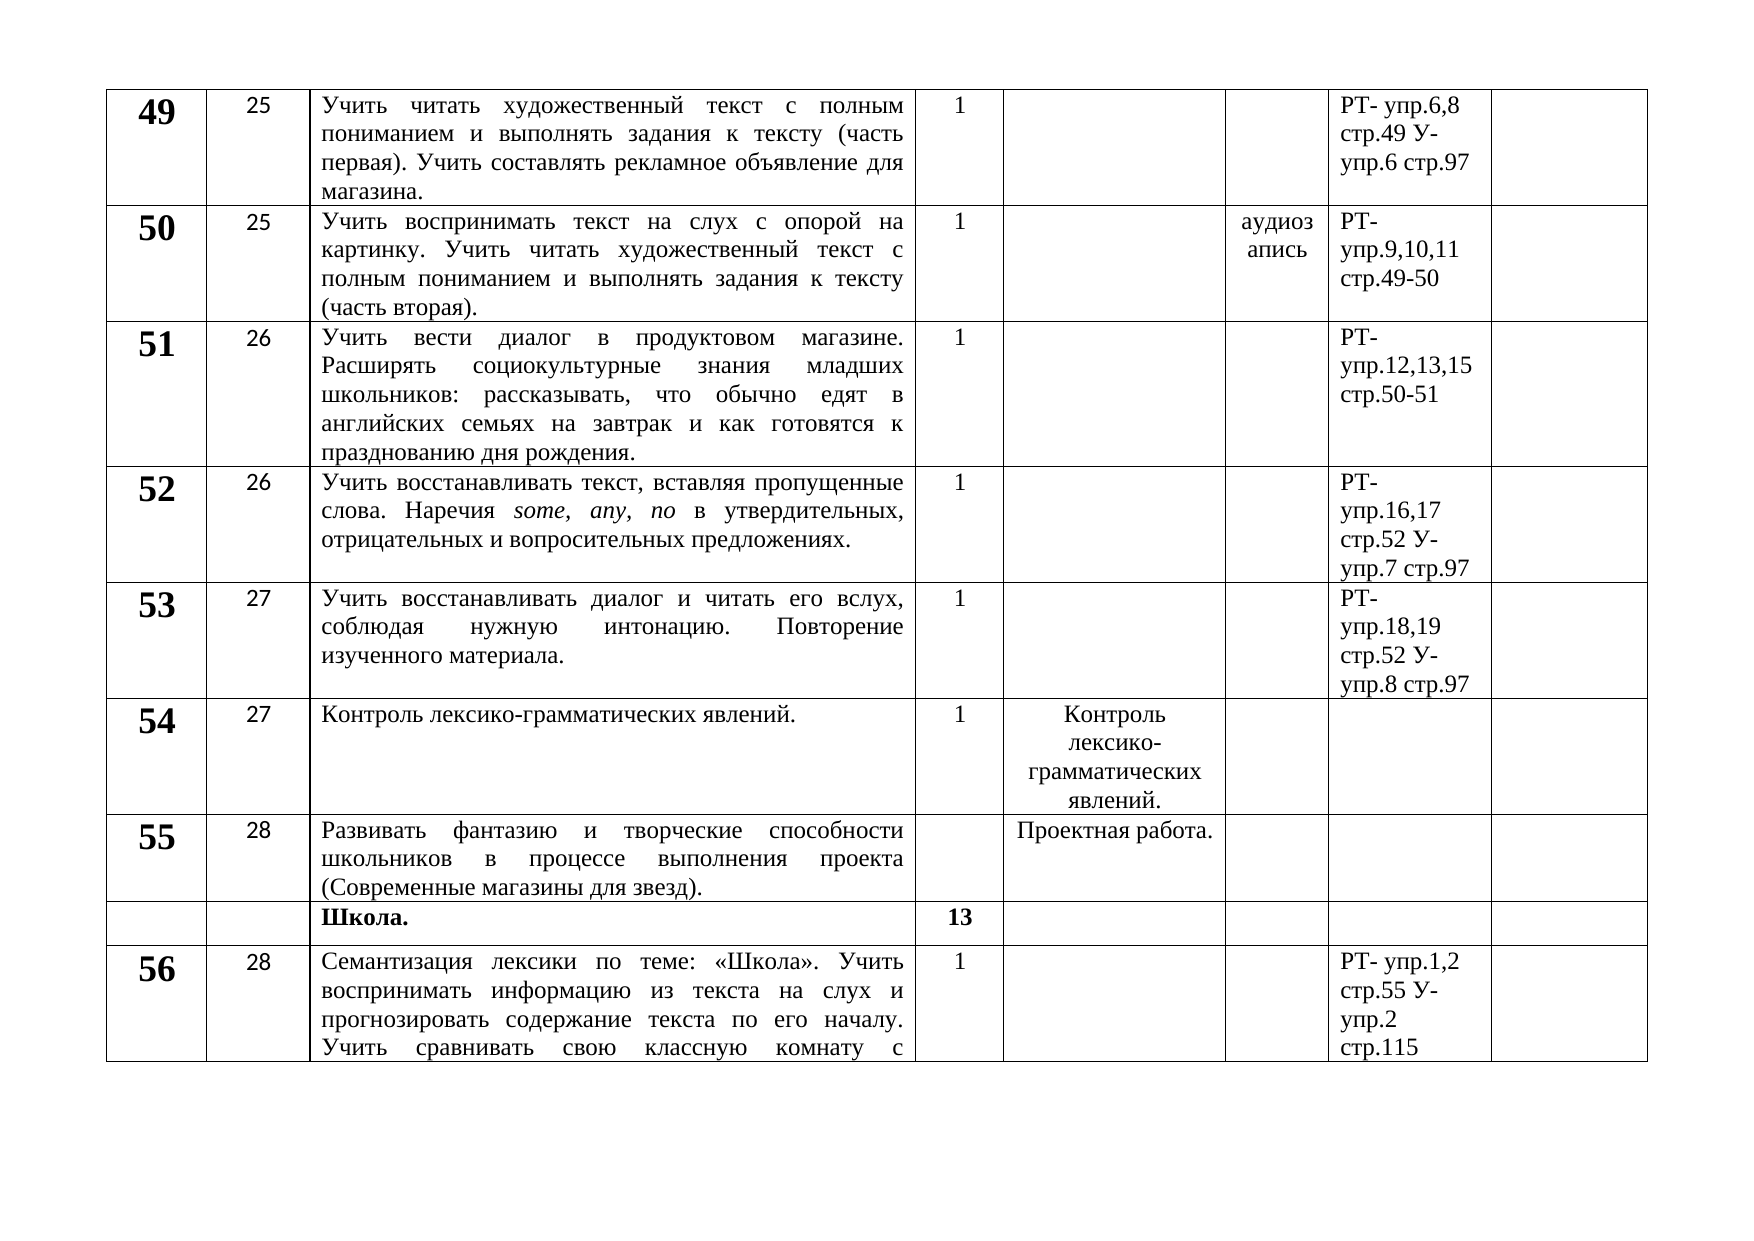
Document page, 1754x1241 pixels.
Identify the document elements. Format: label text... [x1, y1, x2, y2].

table_cell 28 [207, 946, 309, 1061]
table_cell 53 [107, 583, 206, 698]
table_cell [1329, 699, 1491, 814]
table_cell 1 [916, 322, 1003, 466]
table_cell [1492, 815, 1647, 901]
table_cell 56 [107, 946, 206, 1061]
table_cell [1004, 206, 1225, 321]
table_cell [1226, 467, 1328, 582]
table_cell РТ- упр.16,17 стр.52 У-упр.7 стр.97 [1329, 467, 1491, 582]
table_cell аудиозапись [1226, 206, 1328, 321]
table_cell 1 [916, 946, 1003, 1061]
table_cell [1226, 322, 1328, 466]
table_cell [1226, 583, 1328, 698]
table_cell 52 [107, 467, 206, 582]
table_cell 27 [207, 583, 309, 698]
table_cell 1 [916, 699, 1003, 814]
table_cell Учить воспринимать текст на слух с опорой на картинку. Учить читать художественный текст с полным пониманием и выполнять задания к тексту (часть вторая). [311, 206, 915, 321]
table_cell 55 [107, 815, 206, 901]
table_cell [1004, 902, 1225, 945]
table_cell 51 [107, 322, 206, 466]
table_cell [916, 815, 1003, 901]
table_cell 26 [207, 322, 309, 466]
table_cell Школа. [311, 902, 915, 945]
table_cell [1004, 583, 1225, 698]
table_cell [1004, 90, 1225, 205]
table_cell РТ- упр.6,8 стр.49 У-упр.6 стр.97 [1329, 90, 1491, 205]
table_cell 25 [207, 90, 309, 205]
table_cell Развивать фантазию и творческие способности школьников в процессе выполнения проекта (Современные магазины для звезд). [311, 815, 915, 901]
table_cell [1492, 946, 1647, 1061]
table_cell [1004, 946, 1225, 1061]
table_cell [1492, 467, 1647, 582]
table_cell 25 [207, 206, 309, 321]
table_cell [207, 902, 309, 945]
table_cell 26 [207, 467, 309, 582]
table_cell РТ- упр.9,10,11 стр.49-50 [1329, 206, 1491, 321]
table_cell [1492, 90, 1647, 205]
table_cell Контроль лексико-грамматических явлений. [311, 699, 915, 814]
table_cell 28 [207, 815, 309, 901]
table_cell Учить читать художественный текст с полным пониманием и выполнять задания к тексту (часть первая). Учить составлять рекламное объявление для магазина. [311, 90, 915, 205]
table_cell РТ- упр.18,19 стр.52 У-упр.8 стр.97 [1329, 583, 1491, 698]
table_cell Проектная работа. [1004, 815, 1225, 901]
table_cell [1492, 322, 1647, 466]
table_cell Учить вести диалог в продуктовом магазине. Расширять социокультурные знания младших школьников: рассказывать, что обычно едят в английских семьях на завтрак и как готовятся к празднованию дня рождения. [311, 322, 915, 466]
table_cell 13 [916, 902, 1003, 945]
table_cell 54 [107, 699, 206, 814]
table_cell 1 [916, 467, 1003, 582]
table_cell Учить восстанавливать текст, вставляя пропущенные слова. Наречия some, any, no в утвердительных, отрицательных и вопросительных предложениях. [311, 467, 915, 582]
table_cell [1226, 90, 1328, 205]
table_cell 1 [916, 583, 1003, 698]
table_cell [1226, 699, 1328, 814]
table_cell 49 [107, 90, 206, 205]
table_cell [107, 902, 206, 945]
table_cell 1 [916, 90, 1003, 205]
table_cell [1329, 946, 1491, 1061]
table_cell [1226, 815, 1328, 901]
table_cell [1004, 467, 1225, 582]
table_cell РТ- упр.12,13,15 стр.50-51 [1329, 322, 1491, 466]
table_cell [1492, 206, 1647, 321]
table_cell [1492, 902, 1647, 945]
table_cell [1004, 322, 1225, 466]
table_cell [311, 946, 915, 1061]
table_cell [1329, 815, 1491, 901]
table_cell Контроль лексико-грамматических явлений. [1004, 699, 1225, 814]
table_cell [1492, 699, 1647, 814]
table_cell [1226, 946, 1328, 1061]
table_cell 50 [107, 206, 206, 321]
table_cell 27 [207, 699, 309, 814]
table_cell [1226, 902, 1328, 945]
table_cell [1329, 902, 1491, 945]
table_cell 1 [916, 206, 1003, 321]
table_cell [1492, 583, 1647, 698]
table_cell Учить восстанавливать диалог и читать его вслух, соблюдая нужную интонацию. Повторение изученного материала. [311, 583, 915, 698]
